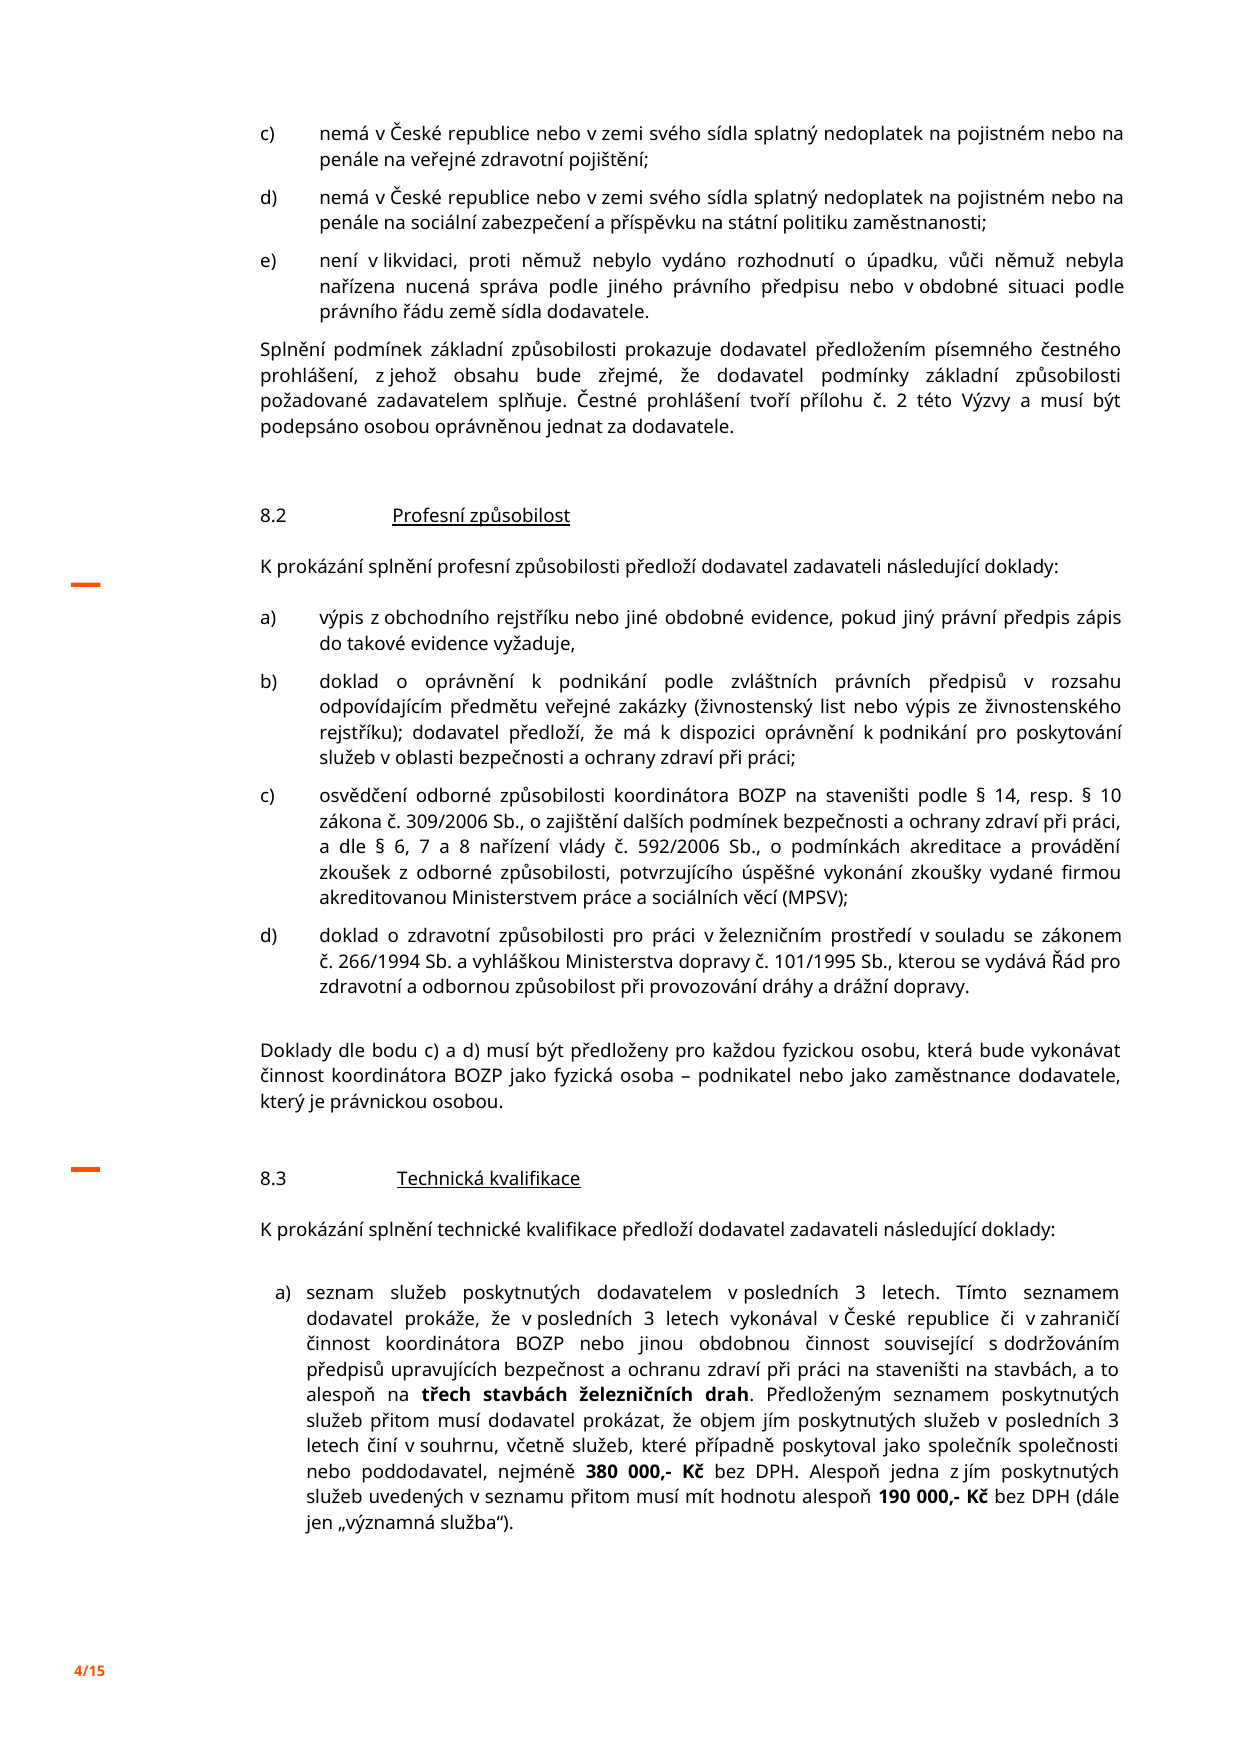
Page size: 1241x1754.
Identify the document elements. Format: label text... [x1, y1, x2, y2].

text K prokázání splnění profesní způsobilosti předloží dodavatel zadavateli následující doklady: [260, 553, 1122, 579]
text d) nemá v České republice nebo v zemi svého sídla splatný nedoplatek na pojistném nebo na penále na sociální zabezpečení a příspěvku na státní politiku zaměstnanosti; [260, 184, 1124, 235]
text d) doklad o zdravotní způsobilosti pro práci v železničním prostředí v souladu se zákonem č. 266/1994 Sb. a vyhláškou Ministerstva dopravy č. 101/1995 Sb., kterou se vydává Řád pro zdravotní a odbornou způsobilost při provozování dráhy a drážní dopravy. [260, 923, 1122, 999]
text Doklady dle bodu c) a d) musí být předloženy pro každou fyzickou osobu, která bude vykonávat činnost koordinátora BOZP jako fyzická osoba – podnikatel nebo jako zaměstnance dodavatele, který je právnickou osobou. [260, 1037, 1122, 1114]
text K prokázání splnění technické kvalifikace předloží dodavatel zadavateli následující doklady: [260, 1216, 1122, 1241]
list Technická kvalifikace [260, 1165, 1122, 1190]
text b) doklad o oprávnění k podnikání podle zvláštních právních předpisů v rozsahu odpovídajícím předmětu veřejné zakázky (živnostenský list nebo výpis ze živnostenského rejstříku); dodavatel předloží, že má k dispozici oprávnění k podnikání pro poskytování služeb v oblasti bezpečnosti a ochrany zdraví při práci; [260, 668, 1122, 770]
text e) není v likvidaci, proti němuž nebylo vydáno rozhodnutí o úpadku, vůči němuž nebyla nařízena nucená správa podle jiného právního předpisu nebo v obdobné situaci podle právního řádu země sídla dodavatele. [260, 248, 1124, 324]
text Splnění podmínek základní způsobilosti prokazuje dodavatel předložením písemného čestného prohlášení, z jehož obsahu bude zřejmé, že dodavatel podmínky základní způsobilosti požadované zadavatelem splňuje. Čestné prohlášení tvoří přílohu č. 2 této Výzvy a musí být podepsáno osobou oprávněnou jednat za dodavatele. [260, 337, 1122, 439]
text c) nemá v České republice nebo v zemi svého sídla splatný nedoplatek na pojistném nebo na penále na veřejné zdravotní pojištění; [260, 121, 1124, 172]
text c) osvědčení odborné způsobilosti koordinátora BOZP na staveništi podle § 14, resp. § 10 zákona č. 309/2006 Sb., o zajištění dalších podmínek bezpečnosti a ochrany zdraví při práci, a dle § 6, 7 a 8 nařízení vlády č. 592/2006 Sb., o podmínkách akreditace a provádění zkoušek z odborné způsobilosti, potvrzujícího úspěšné vykonání zkoušky vydané firmou akreditovanou Ministerstvem práce a sociálních věcí (MPSV); [260, 783, 1122, 910]
text a) výpis z obchodního rejstříku nebo jiné obdobné evidence, pokud jiný právní předpis zápis do takové evidence vyžaduje, [260, 604, 1122, 656]
list Profesní způsobilost [260, 502, 1122, 528]
list seznam služeb poskytnutých dodavatelem v posledních 3 letech. Tímto seznamem dodavatel prokáže, že v posledních 3 letech vykonával v České republice či v zahraničí činnost koordinátora BOZP nebo jinou obdobnou činnost související s dodržováním předpisů upravujících bezpečnost a ochranu zdraví při práci na staveništi na stavbách, a to alespoň na třech stavbách železničních drah. Předloženým seznamem poskytnutých služeb přitom musí dodavatel prokázat, že objem jím poskytnutých služeb v posledních 3 letech činí v souhrnu, včetně služeb, které případně poskytoval jako společník společnosti nebo poddodavatel, nejméně 380 000,- Kč bez DPH. Alespoň jedna z jím poskytnutých služeb uvedených v seznamu přitom musí mít hodnotu alespoň 190 000,- Kč bez DPH (dále jen „významná služba“). [275, 1279, 1120, 1535]
